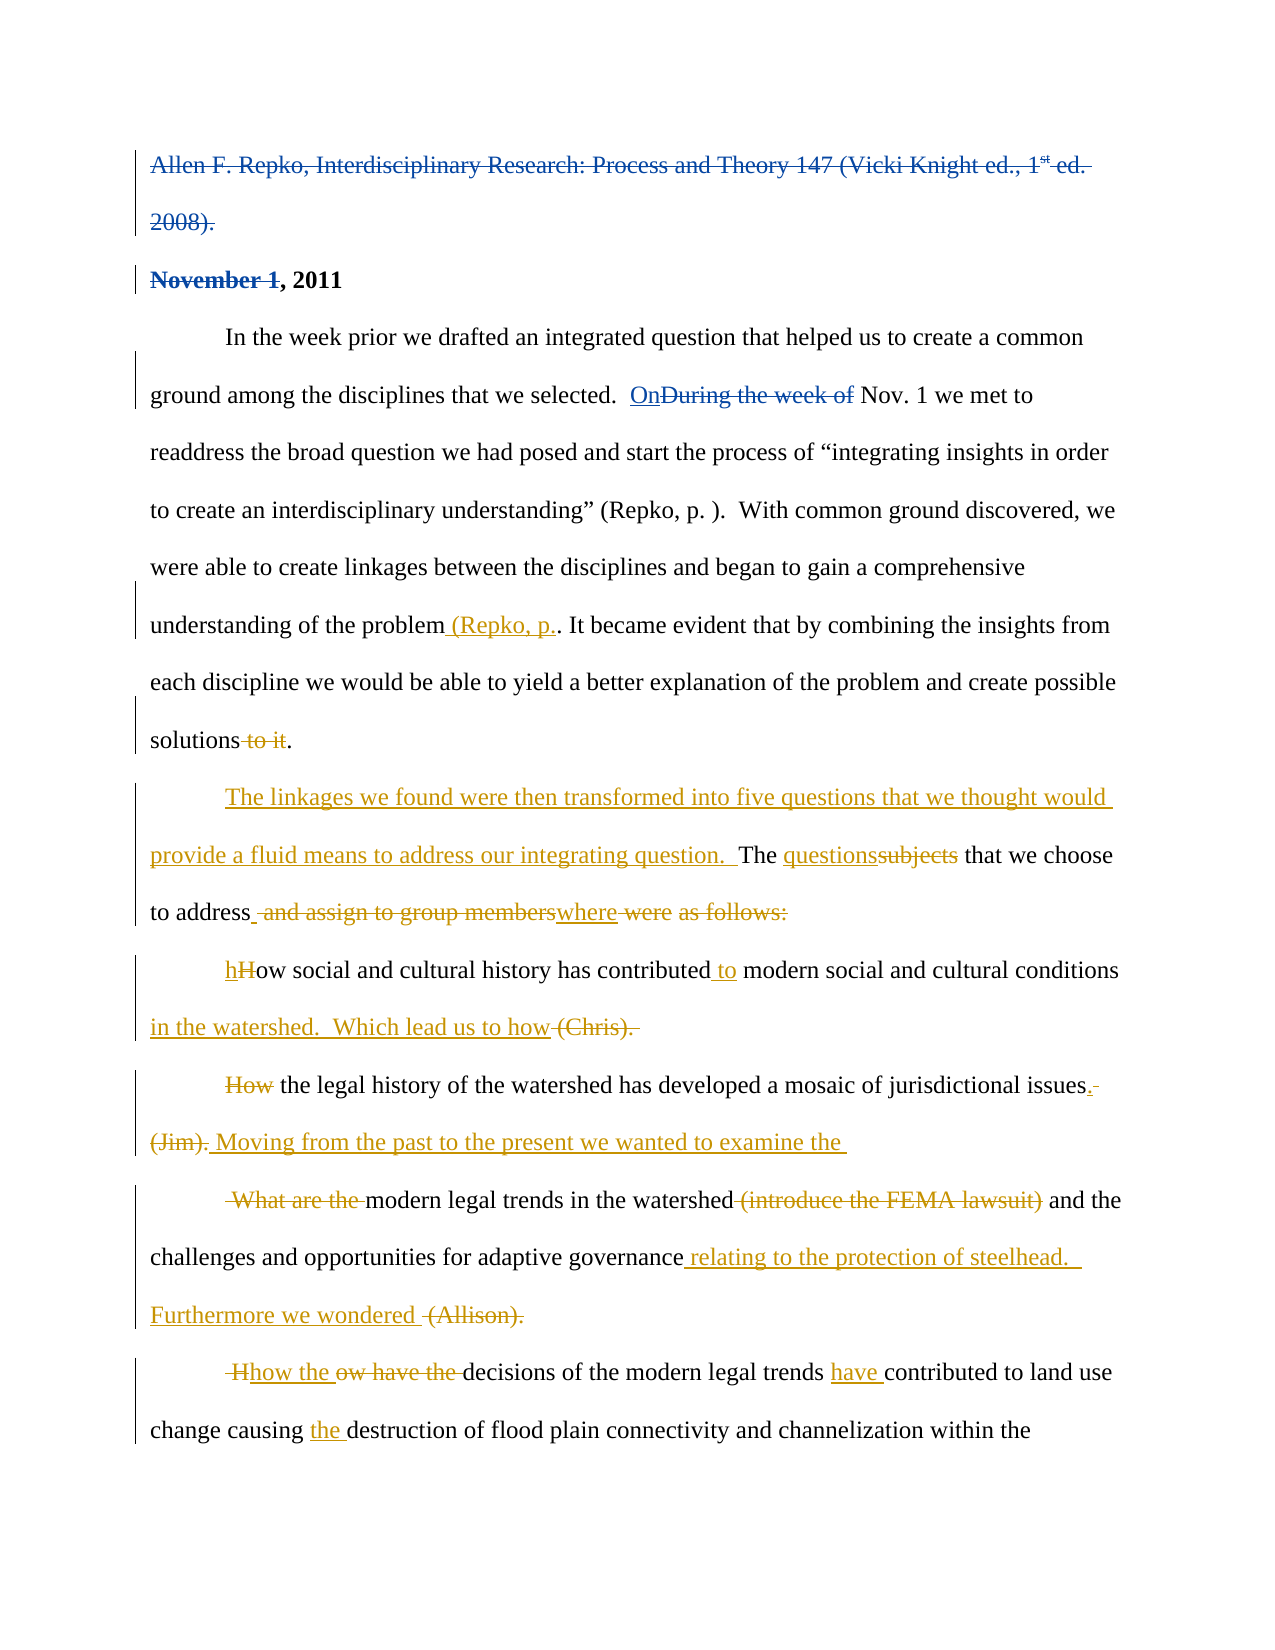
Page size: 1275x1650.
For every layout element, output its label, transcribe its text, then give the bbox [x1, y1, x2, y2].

list ow social and cultural history has contributed modern social and cultural conditions [150, 955, 1125, 1041]
text , 2011 [150, 265, 1125, 294]
text In the week prior we drafted an integrated question that helped us to create a common ground among the disciplines that we selected. Nov. 1 we met to readdress the broad question we had posed and start the process of “integrating insights in order to create an interdisciplinary understanding” (Repko, p. ). With common ground discovered, we were able to create linkages between the disciplines and began to gain a comprehensive understanding of the problem. It became evident that by combining the insights from each discipline we would be able to yield a better explanation of the problem and create possible solutions. [150, 322, 1125, 754]
list The that we choose to address [150, 782, 1125, 926]
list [150, 1357, 1125, 1444]
list modern legal trends in the watershed and the challenges and opportunities for adaptive governance [150, 1185, 1125, 1329]
list the legal history of the watershed has developed a mosaic of jurisdictional issues [150, 1070, 1125, 1156]
